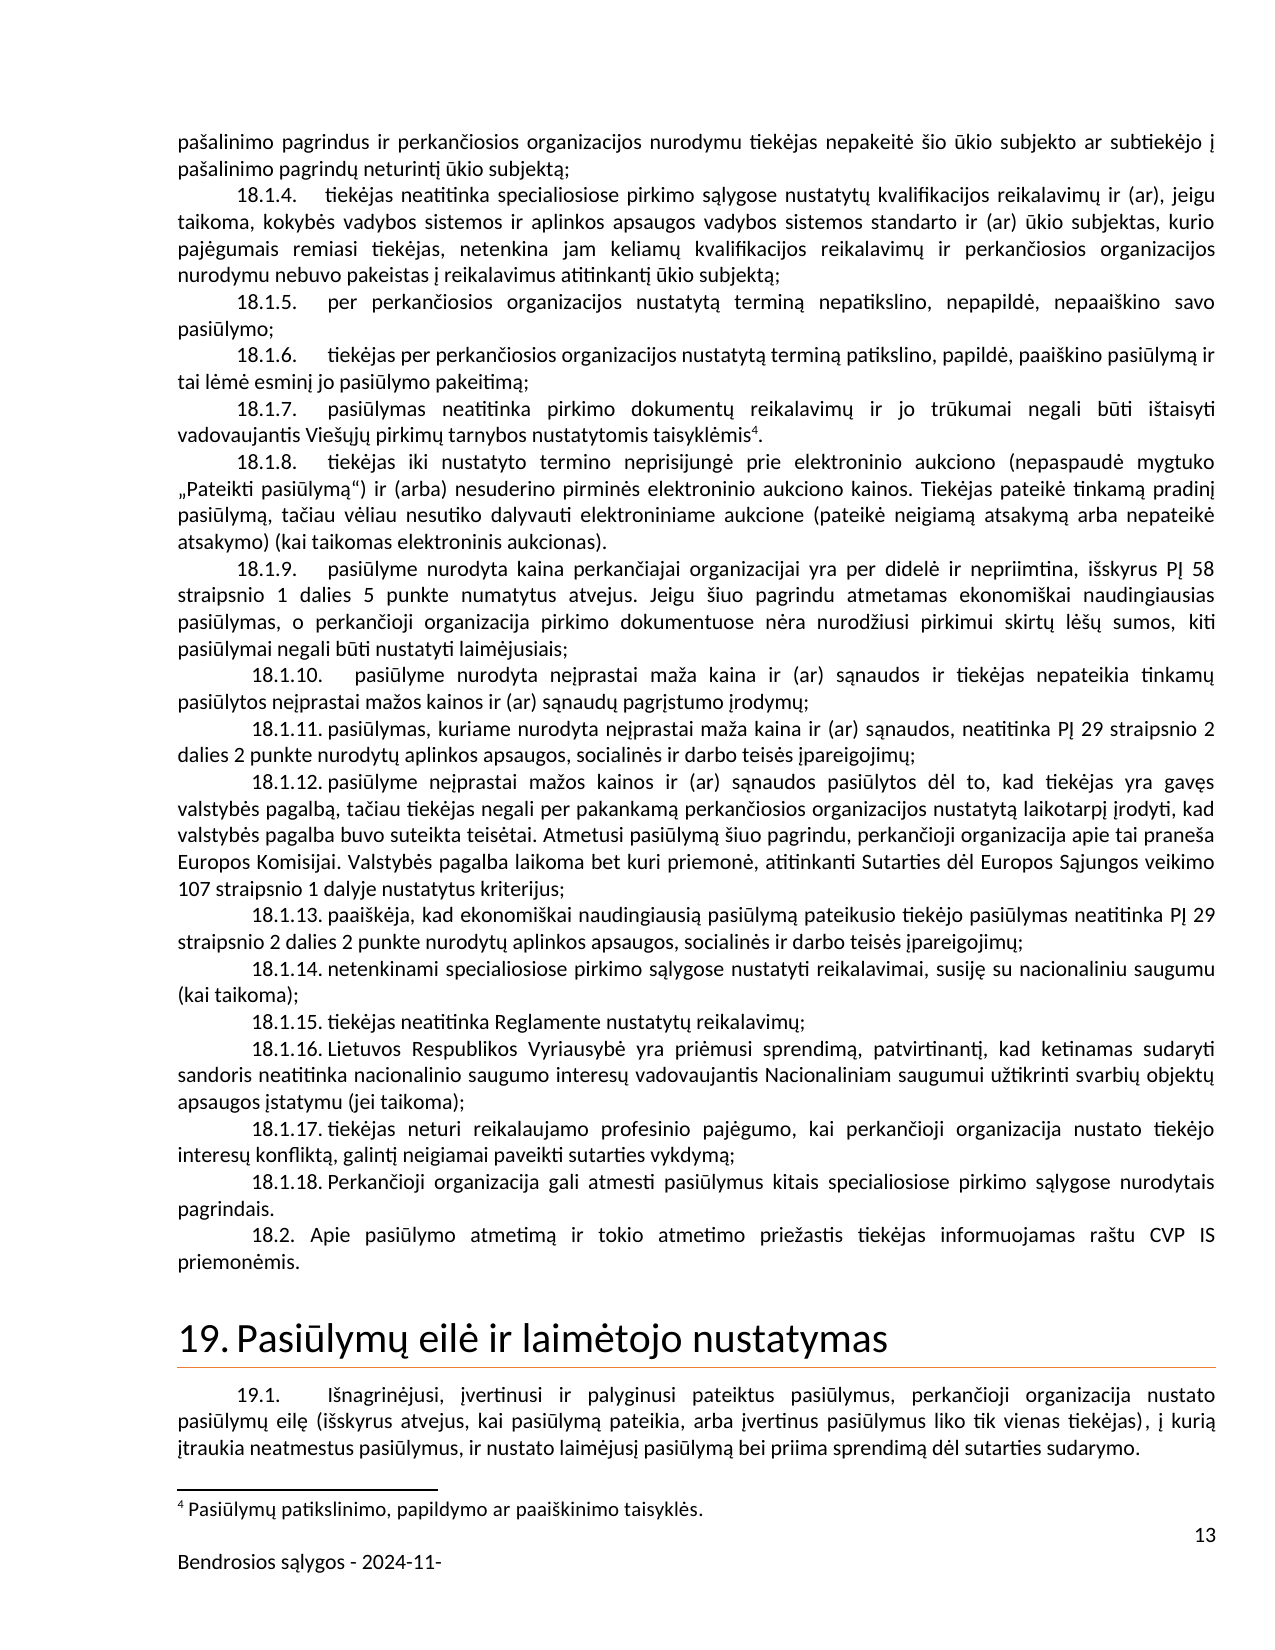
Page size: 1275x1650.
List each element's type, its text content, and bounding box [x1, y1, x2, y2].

list paaiškėja, kad ekonomiškai naudingiausią pasiūlymą pateikusio tiekėjo pasiūlymas neatitinka PĮ 29 straipsnio 2 dalies 2 punkte nurodytų aplinkos apsaugos, socialinės ir darbo teisės įpareigojimų; [177, 902, 1216, 955]
list tiekėjas per perkančiosios organizacijos nustatytą terminą patikslino, papildė, paaiškino pasiūlymą ir tai lėmė esminį jo pasiūlymo pakeitimą; [177, 342, 1216, 395]
list tiekėjas neturi reikalaujamo profesinio pajėgumo, kai perkančioji organizacija nustato tiekėjo interesų konfliktą, galintį neigiamai paveikti sutarties vykdymą; [177, 1115, 1216, 1168]
list netenkinami specialiosiose pirkimo sąlygose nustatyti reikalavimai, susiję su nacionaliniu saugumu (kai taikoma); [177, 955, 1216, 1008]
list tiekėjas neatitinka Reglamente nustatytų reikalavimų; [177, 1008, 1216, 1035]
list per perkančiosios organizacijos nustatytą terminą nepatikslino, nepapildė, nepaaiškino savo pasiūlymo; [177, 288, 1216, 342]
list pasiūlyme nurodyta neįprastai maža kaina ir (ar) sąnaudos ir tiekėjas nepateikia tinkamų pasiūlytos neįprastai mažos kainos ir (ar) sąnaudų pagrįstumo įrodymų; [177, 662, 1216, 715]
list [177, 128, 1216, 182]
subtitle Pasiūlymų eilė ir laimėtojo nustatymas [177, 1312, 1216, 1367]
list Apie pasiūlymo atmetimą ir tokio atmetimo priežastis tiekėjas informuojamas raštu CVP IS priemonėmis. [177, 1222, 1216, 1275]
list tiekėjas iki nustatyto termino neprisijungė prie elektroninio aukciono (nepaspaudė mygtuko „Pateikti pasiūlymą“) ir (arba) nesuderino pirminės elektroninio aukciono kainos. Tiekėjas pateikė tinkamą pradinį pasiūlymą, tačiau vėliau nesutiko dalyvauti elektroniniame aukcione (pateikė neigiamą atsakymą arba nepateikė atsakymo) (kai taikomas elektroninis aukcionas). [177, 448, 1216, 555]
list tiekėjas neatitinka specialiosiose pirkimo sąlygose nustatytų kvalifikacijos reikalavimų ir (ar), jeigu taikoma, kokybės vadybos sistemos ir aplinkos apsaugos vadybos sistemos standarto ir (ar) ūkio subjektas, kurio pajėgumais remiasi tiekėjas, netenkina jam keliamų kvalifikacijos reikalavimų ir perkančiosios organizacijos nurodymu nebuvo pakeistas į reikalavimus atitinkantį ūkio subjektą; [177, 182, 1216, 288]
list Išnagrinėjusi, įvertinusi ir palyginusi pateiktus pasiūlymus, perkančioji organizacija nustato pasiūlymų eilę (išskyrus atvejus, kai pasiūlymą pateikia, arba įvertinus pasiūlymus liko tik vienas tiekėjas), į kurią įtraukia neatmestus pasiūlymus, ir nustato laimėjusį pasiūlymą bei priima sprendimą dėl sutarties sudarymo. [177, 1381, 1216, 1461]
list pasiūlyme nurodyta kaina perkančiajai organizacijai yra per didelė ir nepriimtina, išskyrus PĮ 58 straipsnio 1 dalies 5 punkte numatytus atvejus. Jeigu šiuo pagrindu atmetamas ekonomiškai naudingiausias pasiūlymas, o perkančioji organizacija pirkimo dokumentuose nėra nurodžiusi pirkimui skirtų lėšų sumos, kiti pasiūlymai negali būti nustatyti laimėjusiais; [177, 555, 1216, 662]
list pasiūlymas neatitinka pirkimo dokumentų reikalavimų ir jo trūkumai negali būti ištaisyti vadovaujantis Viešųjų pirkimų tarnybos nustatytomis taisyklėmis. [177, 395, 1216, 448]
list pasiūlymas, kuriame nurodyta neįprastai maža kaina ir (ar) sąnaudos, neatitinka PĮ 29 straipsnio 2 dalies 2 punkte nurodytų aplinkos apsaugos, socialinės ir darbo teisės įpareigojimų; [177, 715, 1216, 768]
list Lietuvos Respublikos Vyriausybė yra priėmusi sprendimą, patvirtinantį, kad ketinamas sudaryti sandoris neatitinka nacionalinio saugumo interesų vadovaujantis Nacionaliniam saugumui užtikrinti svarbių objektų apsaugos įstatymu (jei taikoma); [177, 1035, 1216, 1115]
list pasiūlyme neįprastai mažos kainos ir (ar) sąnaudos pasiūlytos dėl to, kad tiekėjas yra gavęs valstybės pagalbą, tačiau tiekėjas negali per pakankamą perkančiosios organizacijos nustatytą laikotarpį įrodyti, kad valstybės pagalba buvo suteikta teisėtai. Atmetusi pasiūlymą šiuo pagrindu, perkančioji organizacija apie tai praneša Europos Komisijai. Valstybės pagalba laikoma bet kuri priemonė, atitinkanti Sutarties dėl Europos Sąjungos veikimo 107 straipsnio 1 dalyje nustatytus kriterijus; [177, 768, 1216, 902]
list Perkančioji organizacija gali atmesti pasiūlymus kitais specialiosiose pirkimo sąlygose nurodytais pagrindais. [177, 1168, 1216, 1222]
